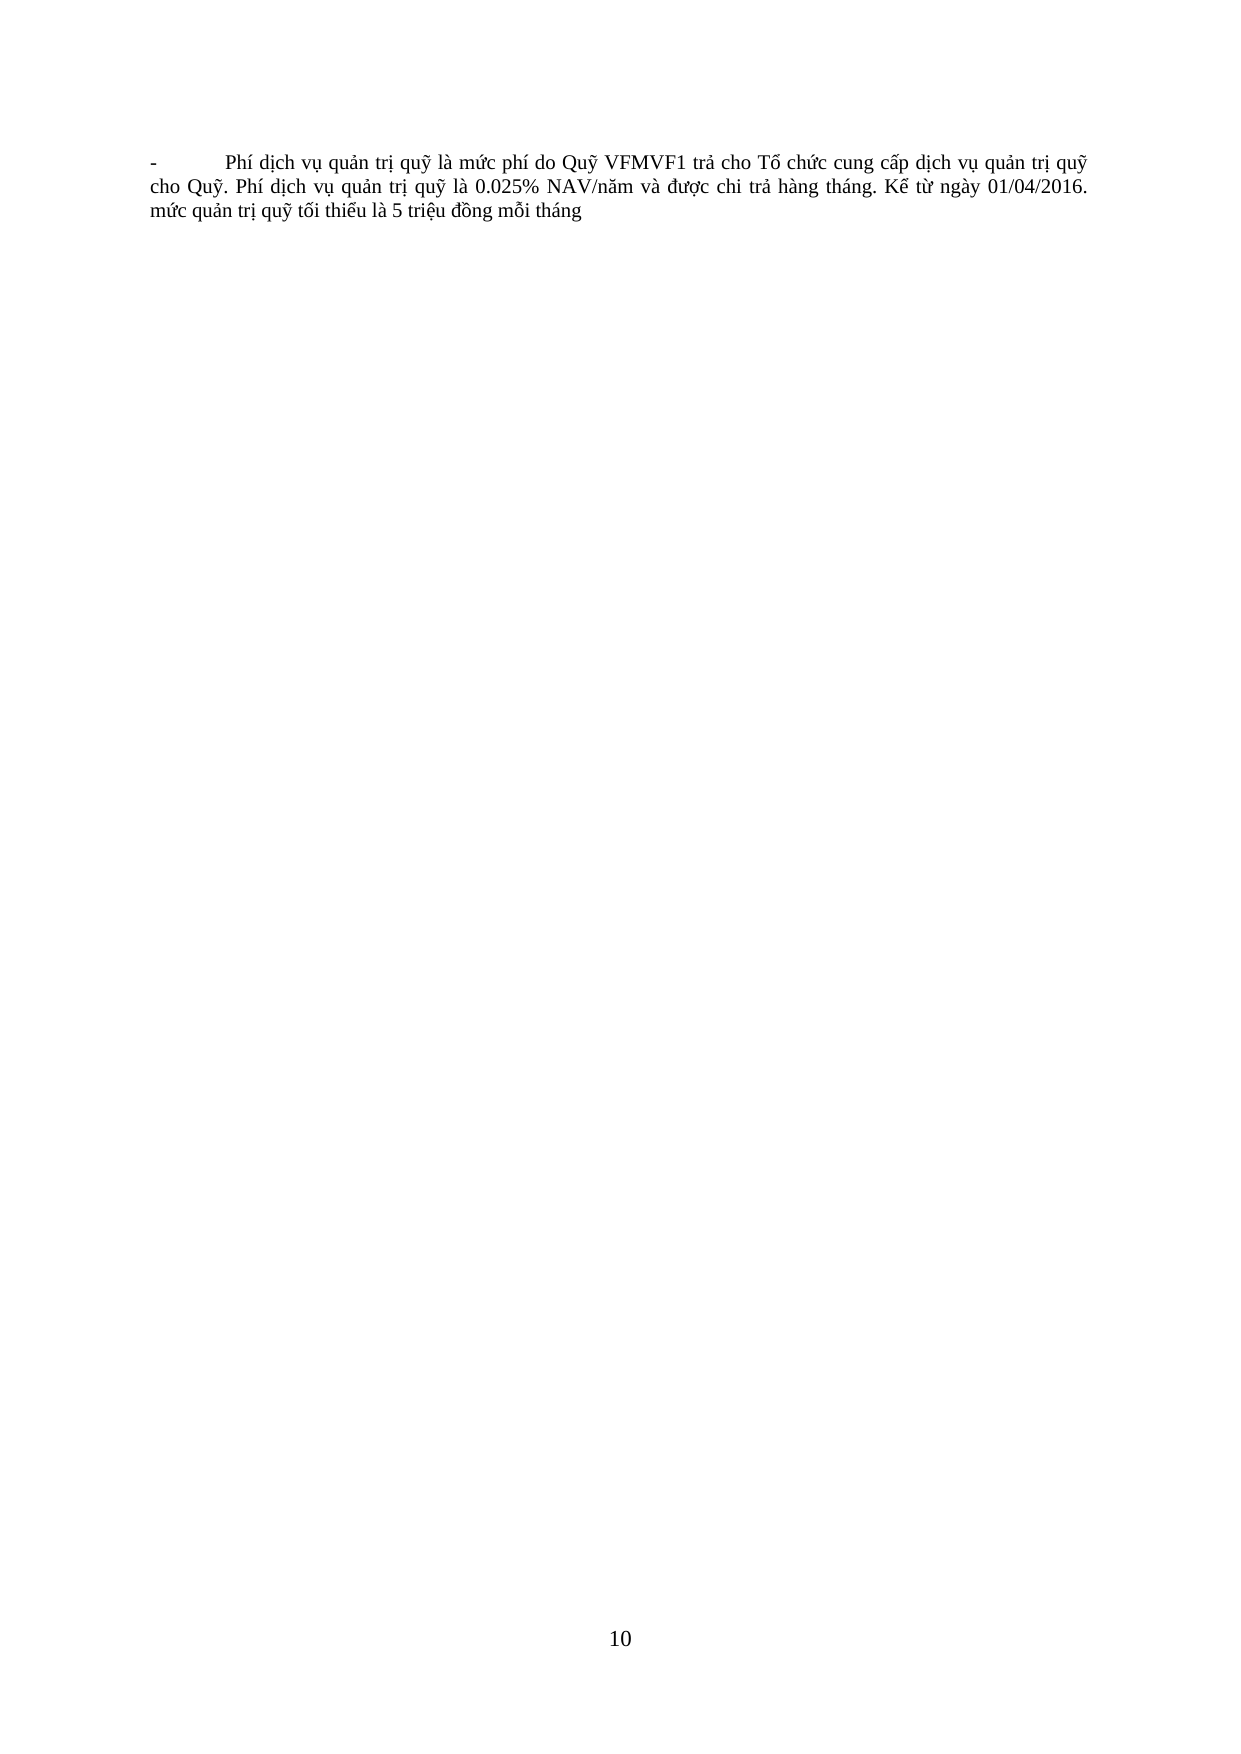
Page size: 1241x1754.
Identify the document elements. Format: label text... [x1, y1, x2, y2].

text - Phí dịch vụ quản trị quỹ là mức phí do Quỹ VFMVF1 trả cho Tổ chức cung cấp dịch vụ quản trị quỹ cho Quỹ. Phí dịch vụ quản trị quỹ là 0.025% NAV/năm và được chi trả hàng tháng. Kể từ ngày 01/04/2016. mức quản trị quỹ tối thiểu là 5 triệu đồng mỗi tháng [150, 150, 1090, 222]
